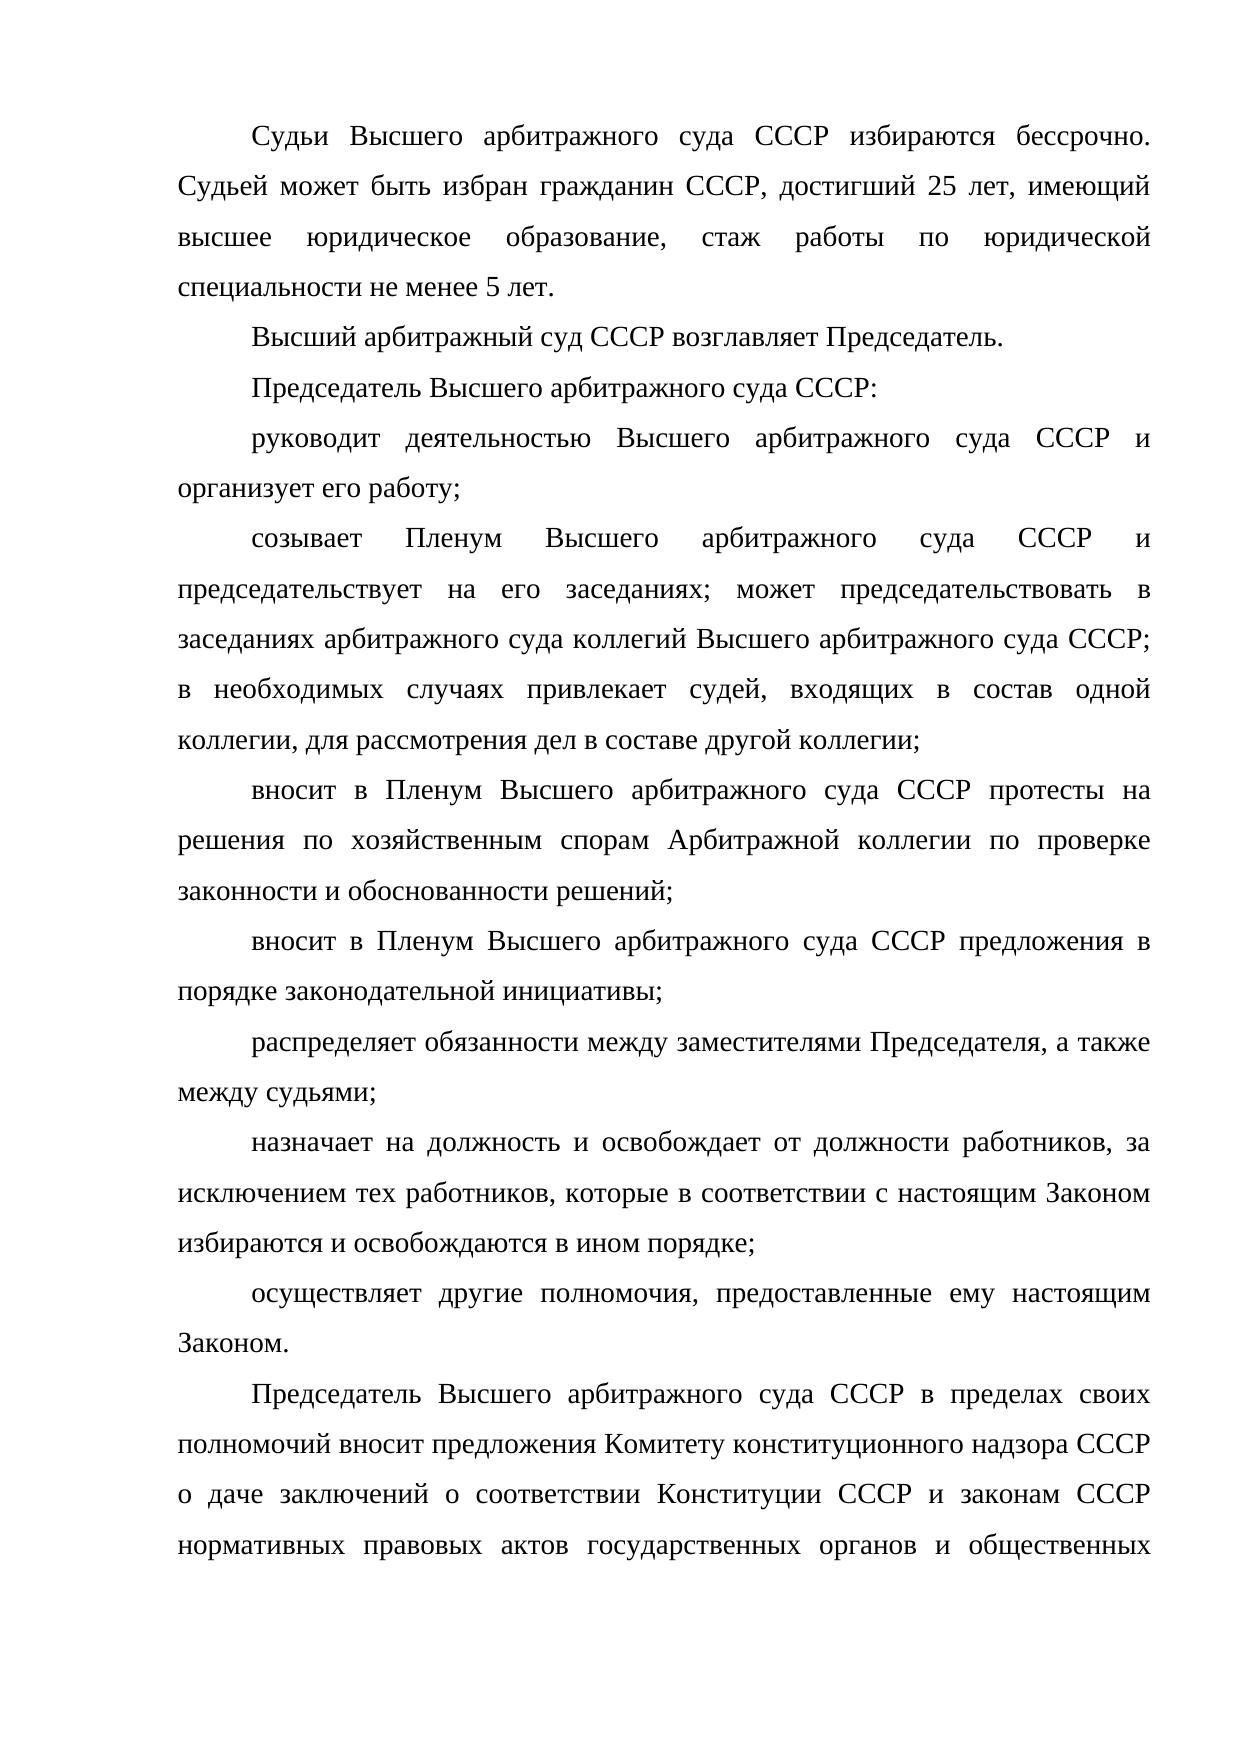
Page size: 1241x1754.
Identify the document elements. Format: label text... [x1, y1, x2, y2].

text вносит в Пленум Высшего арбитражного суда СССР предложения в порядке законодательной инициативы; [177, 923, 1152, 1007]
text созывает Пленум Высшего арбитражного суда СССР и председательствует на его заседаниях; может председательствовать в заседаниях арбитражного суда коллегий Высшего арбитражного суда СССР; в необходимых случаях привлекает судей, входящих в состав одной коллегии, для рассмотрения дел в составе другой коллегии; [177, 521, 1152, 755]
text распределяет обязанности между заместителями Председателя, а также между судьями; [177, 1024, 1152, 1108]
text руководит деятельностью Высшего арбитражного суда СССР и организует его работу; [177, 420, 1152, 504]
text Высший арбитражный суд СССР возглавляет Председатель. [177, 319, 1152, 353]
text назначает на должность и освобождает от должности работников, за исключением тех работников, которые в соответствии с настоящим Законом избираются и освобождаются в ином порядке; [177, 1124, 1152, 1258]
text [177, 1376, 1152, 1560]
text Председатель Высшего арбитражного суда СССР: [177, 370, 1152, 403]
text осуществляет другие полномочия, предоставленные ему настоящим Законом. [177, 1275, 1152, 1359]
text Судьи Высшего арбитражного суда СССР избираются бессрочно. Судьей может быть избран гражданин СССР, достигший 25 лет, имеющий высшее юридическое образование, стаж работы по юридической специальности не менее 5 лет. [177, 118, 1152, 303]
text вносит в Пленум Высшего арбитражного суда СССР протесты на решения по хозяйственным спорам Арбитражной коллегии по проверке законности и обоснованности решений; [177, 772, 1152, 906]
